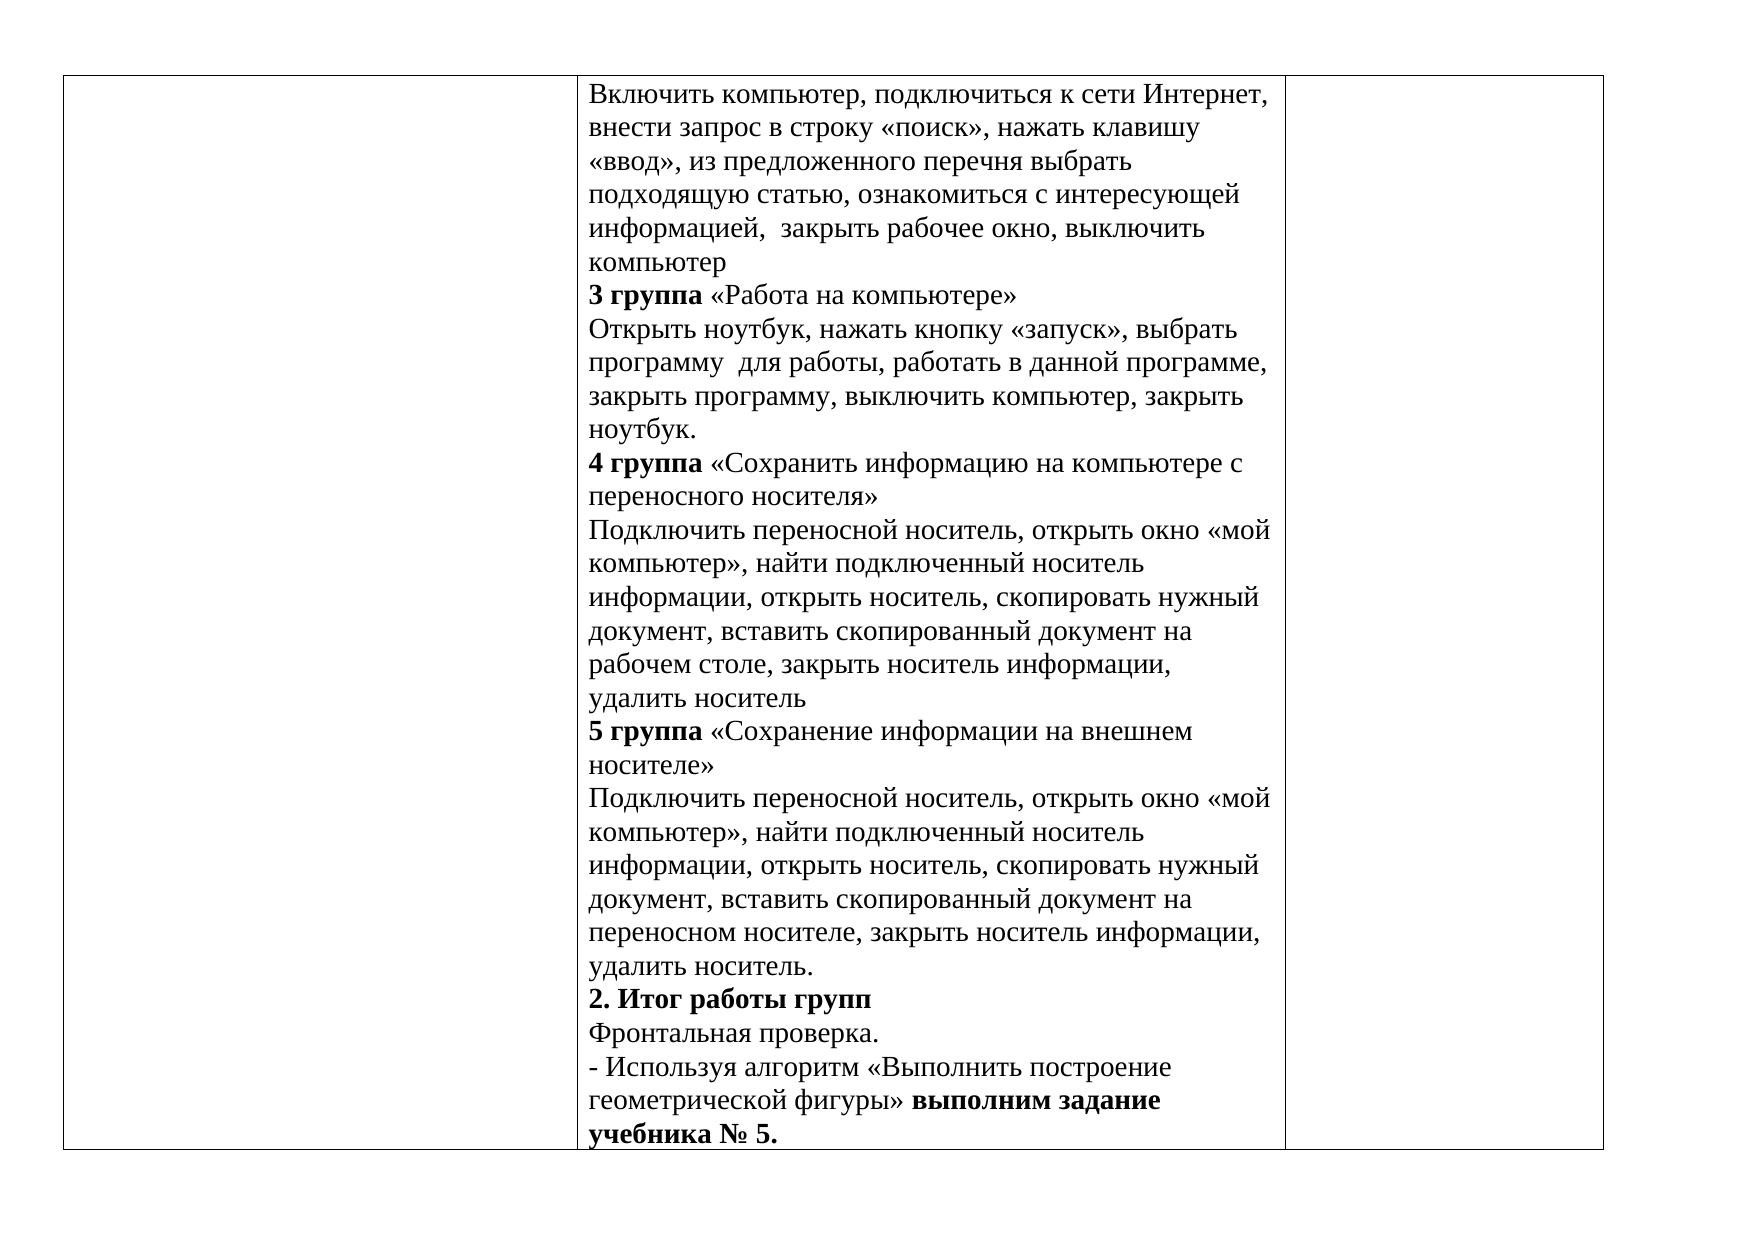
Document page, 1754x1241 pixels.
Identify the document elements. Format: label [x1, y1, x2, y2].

table_cell [64, 76, 577, 1149]
table_cell [1286, 76, 1603, 1149]
table_cell [578, 76, 1285, 1149]
